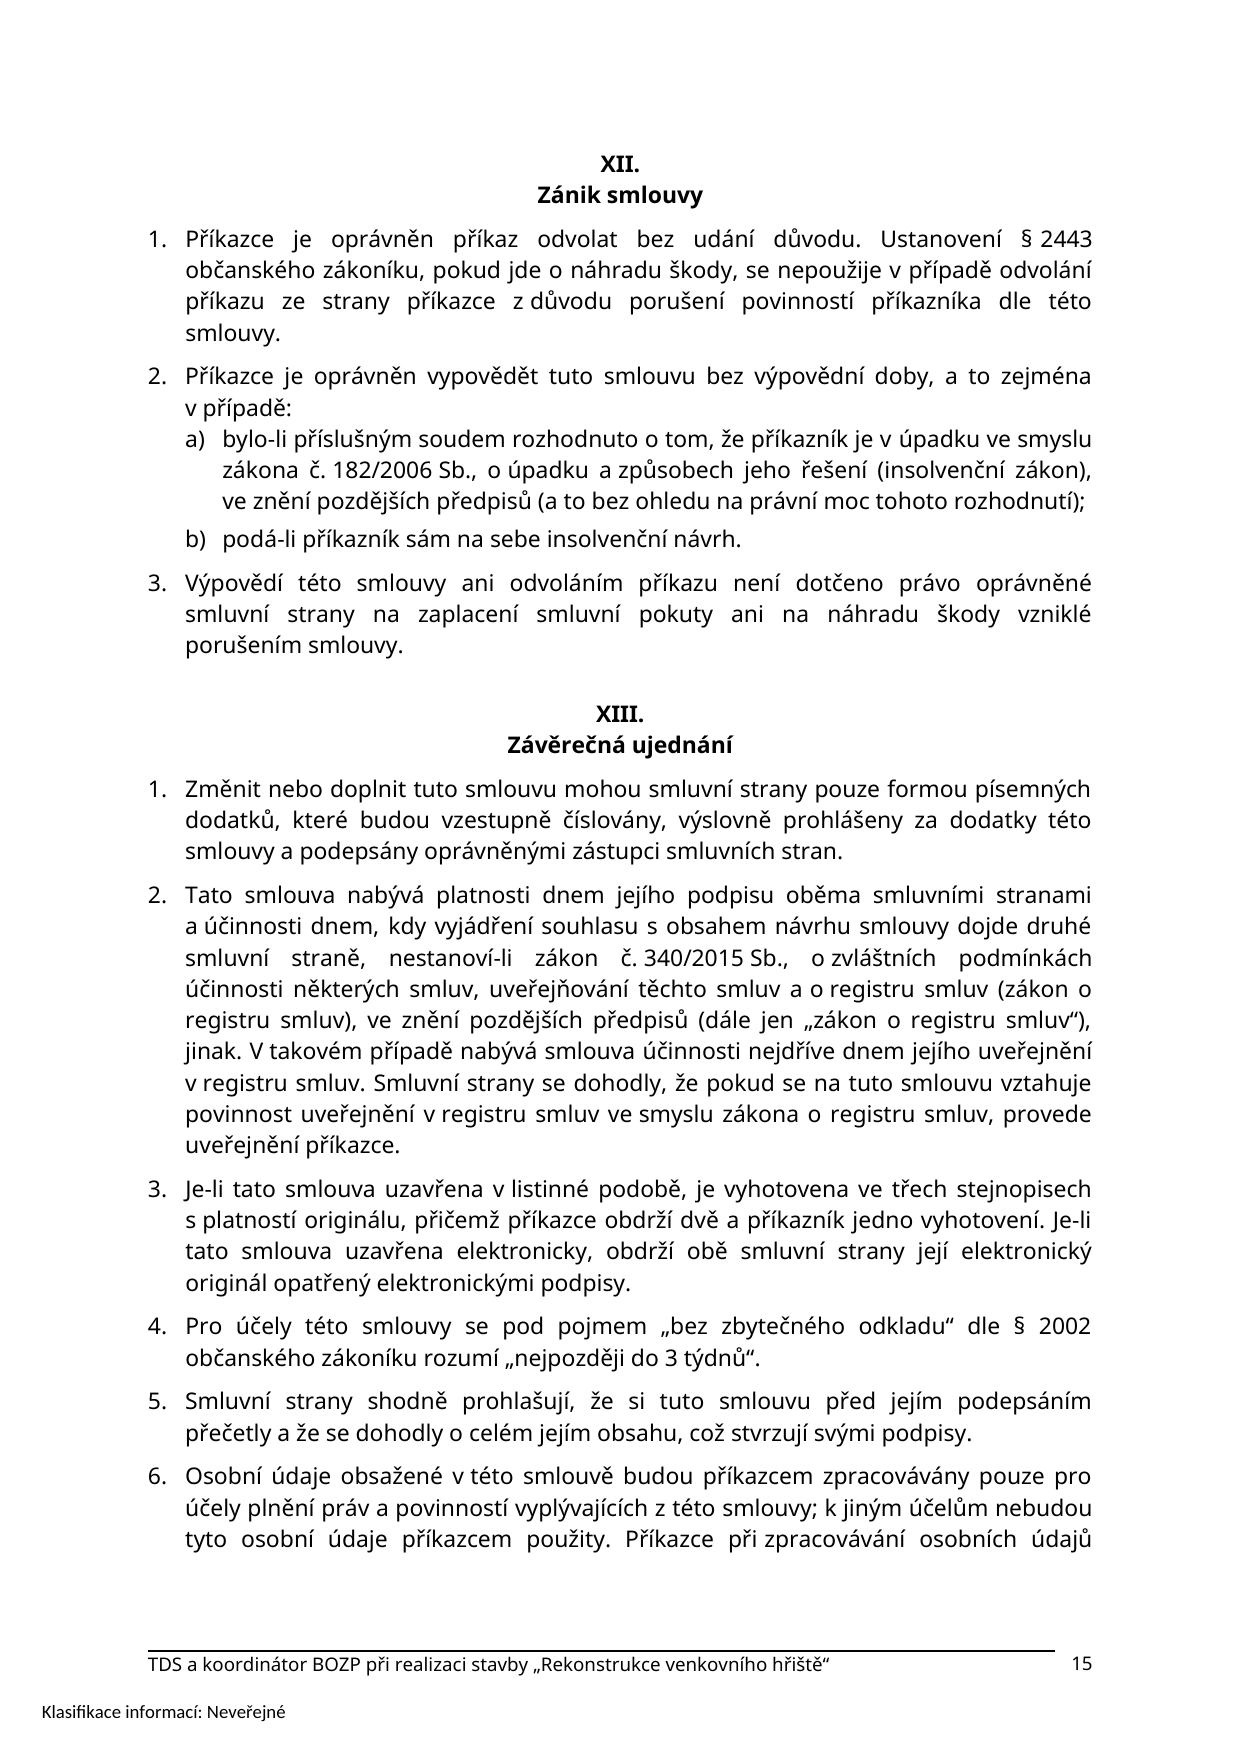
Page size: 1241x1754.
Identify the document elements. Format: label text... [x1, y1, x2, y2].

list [148, 1460, 1092, 1554]
list Tato smlouva nabývá platnosti dnem jejího podpisu oběma smluvními stranami a účinnosti dnem, kdy vyjádření souhlasu s obsahem návrhu smlouvy dojde druhé smluvní straně, nestanoví-li zákon č. 340/2015 Sb., o zvláštních podmínkách účinnosti některých smluv, uveřejňování těchto smluv a o registru smluv (zákon o registru smluv), ve znění pozdějších předpisů (dále jen „zákon o registru smluv“), jinak. V takovém případě nabývá smlouva účinnosti nejdříve dnem jejího uveřejnění v registru smluv. Smluvní strany se dohodly, že pokud se na tuto smlouvu vztahuje povinnost uveřejnění v registru smluv ve smyslu zákona o registru smluv, provede uveřejnění příkazce. [148, 879, 1092, 1160]
list Příkazce je oprávněn vypovědět tuto smlouvu bez výpovědní doby, a to zejména v případě: [148, 360, 1092, 423]
list Smluvní strany shodně prohlašují, že si tuto smlouvu před jejím podepsáním přečetly a že se dohodly o celém jejím obsahu, což stvrzují svými podpisy. [148, 1385, 1092, 1448]
list bylo-li příslušným soudem rozhodnuto o tom, že příkazník je v úpadku ve smyslu zákona č. 182/2006 Sb., o úpadku a způsobech jeho řešení (insolvenční zákon), ve znění pozdějších předpisů (a to bez ohledu na právní moc tohoto rozhodnutí); [185, 423, 1092, 516]
list Výpovědí této smlouvy ani odvoláním příkazu není dotčeno právo oprávněné smluvní strany na zaplacení smluvní pokuty ani na náhradu škody vzniklé porušením smlouvy. [148, 566, 1092, 660]
text XIII. Závěrečná ujednání [148, 698, 1092, 760]
list Je-li tato smlouva uzavřena v listinné podobě, je vyhotovena ve třech stejnopisech s platností originálu, přičemž příkazce obdrží dvě a příkazník jedno vyhotovení. Je-li tato smlouva uzavřena elektronicky, obdrží obě smluvní strany její elektronický originál opatřený elektronickými podpisy. [148, 1173, 1092, 1298]
list Pro účely této smlouvy se pod pojmem „bez zbytečného odkladu“ dle § 2002 občanského zákoníku rozumí „nejpozději do 3 týdnů“. [148, 1310, 1092, 1373]
list Změnit nebo doplnit tuto smlouvu mohou smluvní strany pouze formou písemných dodatků, které budou vzestupně číslovány, výslovně prohlášeny za dodatky této smlouvy a podepsány oprávněnými zástupci smluvních stran. [148, 773, 1092, 866]
list Příkazce je oprávněn příkaz odvolat bez udání důvodu. Ustanovení § 2443 občanského zákoníku, pokud jde o náhradu škody, se nepoužije v případě odvolání příkazu ze strany příkazce z důvodu porušení povinností příkazníka dle této smlouvy. [148, 223, 1092, 348]
text XII. Zánik smlouvy [148, 148, 1092, 210]
list podá-li příkazník sám na sebe insolvenční návrh. [185, 523, 1092, 554]
